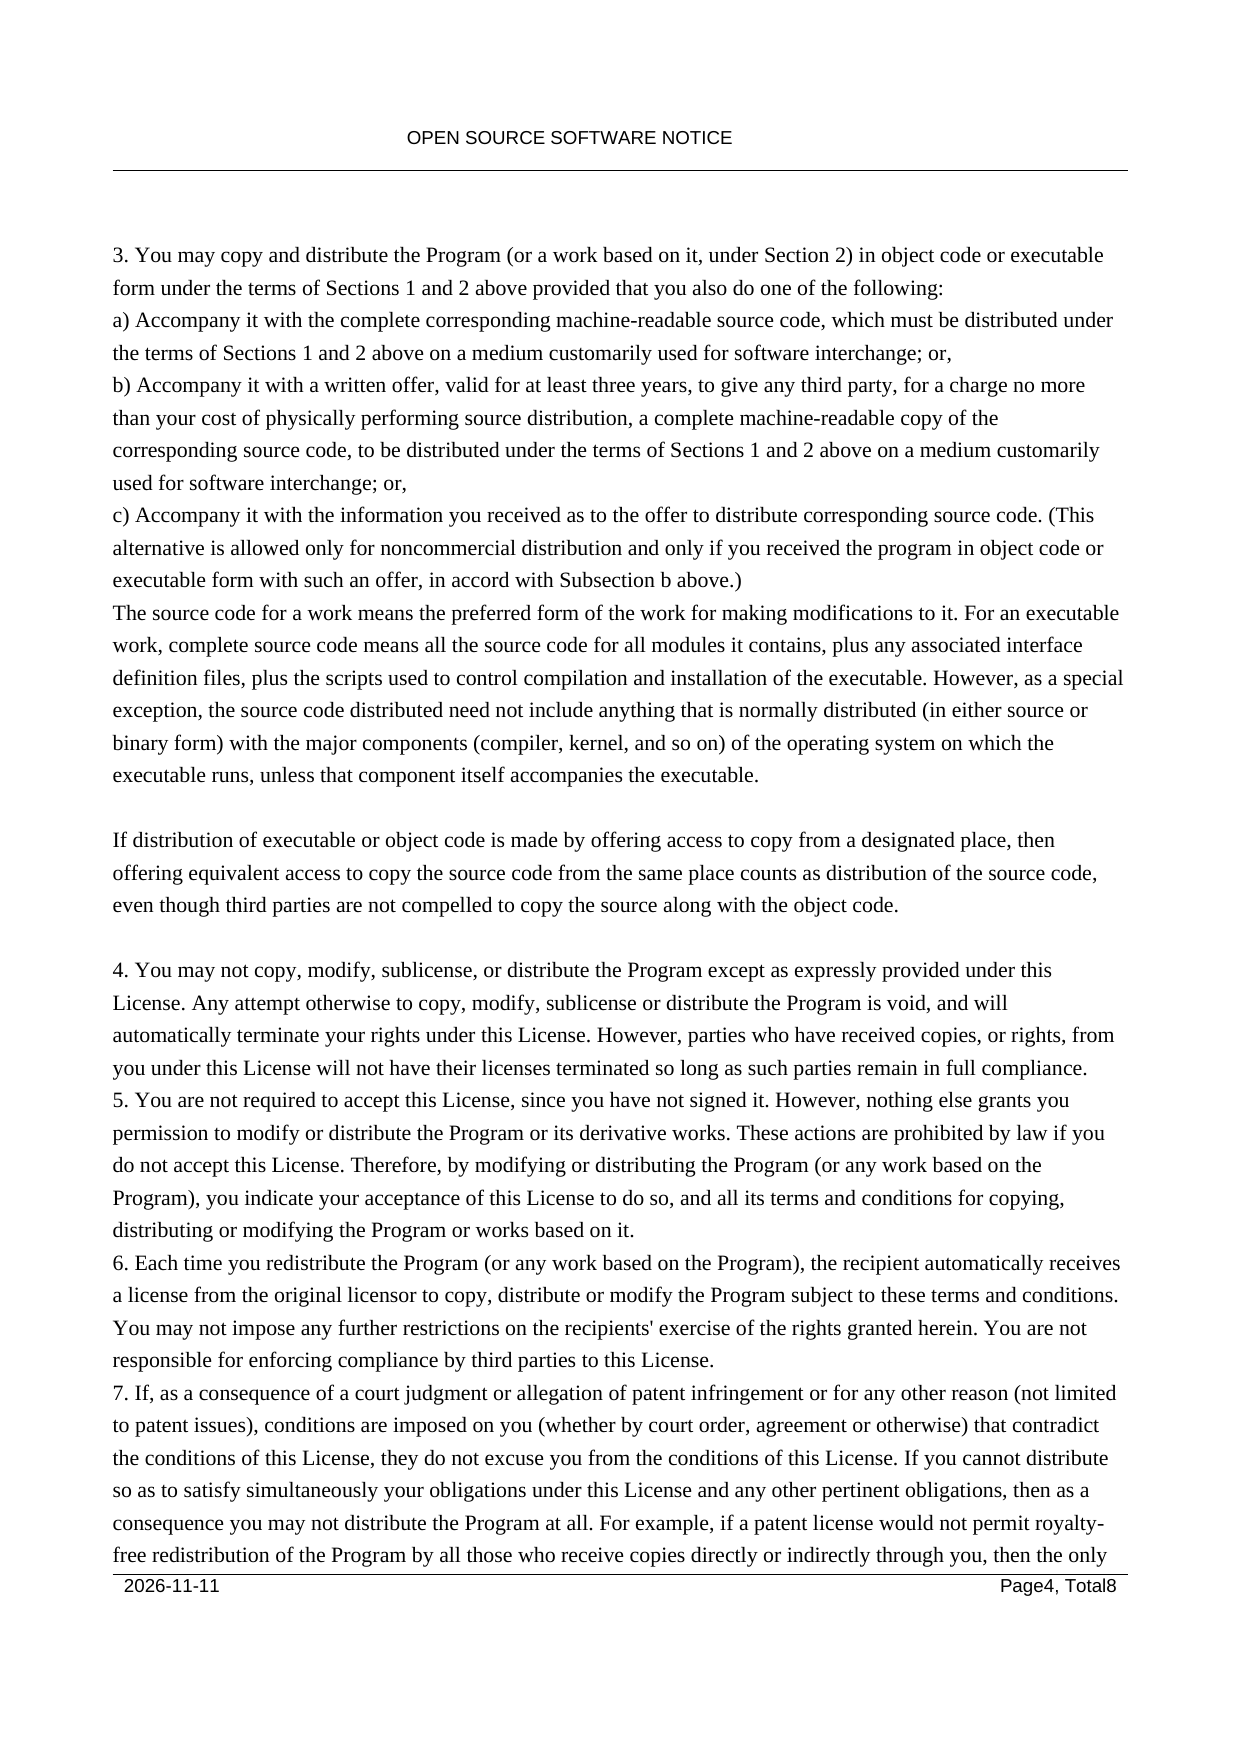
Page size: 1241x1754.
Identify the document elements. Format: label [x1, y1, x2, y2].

text [112, 206, 1128, 1571]
